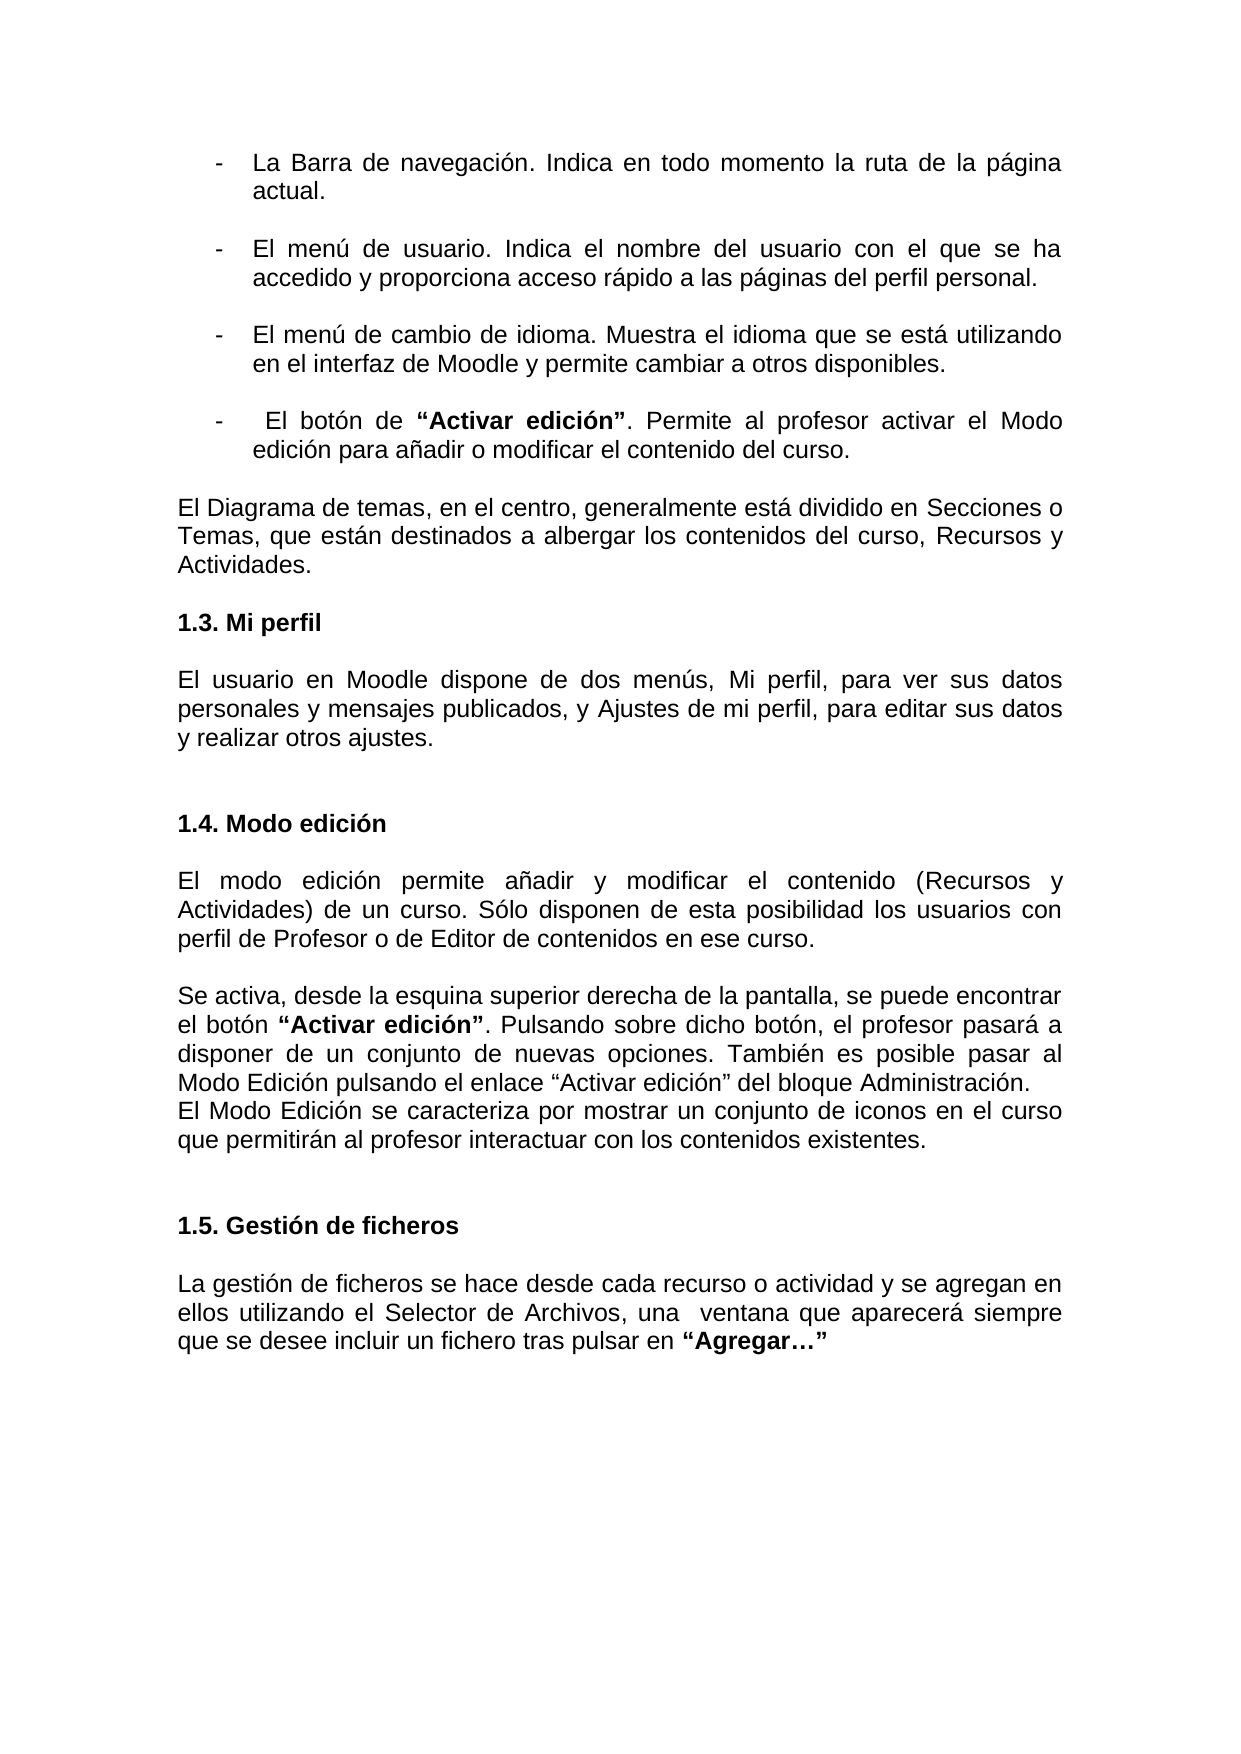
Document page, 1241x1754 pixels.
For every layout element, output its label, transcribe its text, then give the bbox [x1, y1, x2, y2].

text El usuario en Moodle dispone de dos menús, Mi perfil, para ver sus datos personales y mensajes publicados, y Ajustes de mi perfil, para editar sus datos y realizar otros ajustes. [177, 665, 1063, 751]
text 1.3. Mi perfil [177, 608, 1063, 636]
text El Modo Edición se caracteriza por mostrar un conjunto de iconos en el curso que permitirán al profesor interactuar con los contenidos existentes. [177, 1096, 1063, 1154]
text La gestión de ficheros se hace desde cada recurso o actividad y se agregan en ellos utilizando el Selector de Archivos, una ventana que aparecerá siempre que se desee incluir un fichero tras pulsar en “Agregar…” [177, 1269, 1063, 1355]
list El botón de “Activar edición”. Permite al profesor activar el Modo edición para añadir o modificar el contenido del curso. [215, 406, 1063, 464]
text 1.4. Modo edición [177, 809, 1063, 838]
text 1.5. Gestión de ficheros [177, 1211, 1063, 1240]
list El menú de usuario. Indica el nombre del usuario con el que se ha accedido y proporciona acceso rápido a las páginas del perfil personal. [215, 234, 1063, 291]
text El Diagrama de temas, en el centro, generalmente está dividido en Secciones o Temas, que están destinados a albergar los contenidos del curso, Recursos y Actividades. [177, 493, 1063, 579]
text El modo edición permite añadir y modificar el contenido (Recursos y Actividades) de un curso. Sólo disponen de esta posibilidad los usuarios con perfil de Profesor o de Editor de contenidos en ese curso. [177, 866, 1063, 953]
list La Barra de navegación. Indica en todo momento la ruta de la página actual. [215, 148, 1063, 205]
list El menú de cambio de idioma. Muestra el idioma que se está utilizando en el interfaz de Moodle y permite cambiar a otros disponibles. [215, 320, 1063, 378]
text Se activa, desde la esquina superior derecha de la pantalla, se puede encontrar el botón “Activar edición”. Pulsando sobre dicho botón, el profesor pasará a disponer de un conjunto de nuevas opciones. También es posible pasar al Modo Edición pulsando el enlace “Activar edición” del bloque Administración. [177, 981, 1063, 1096]
